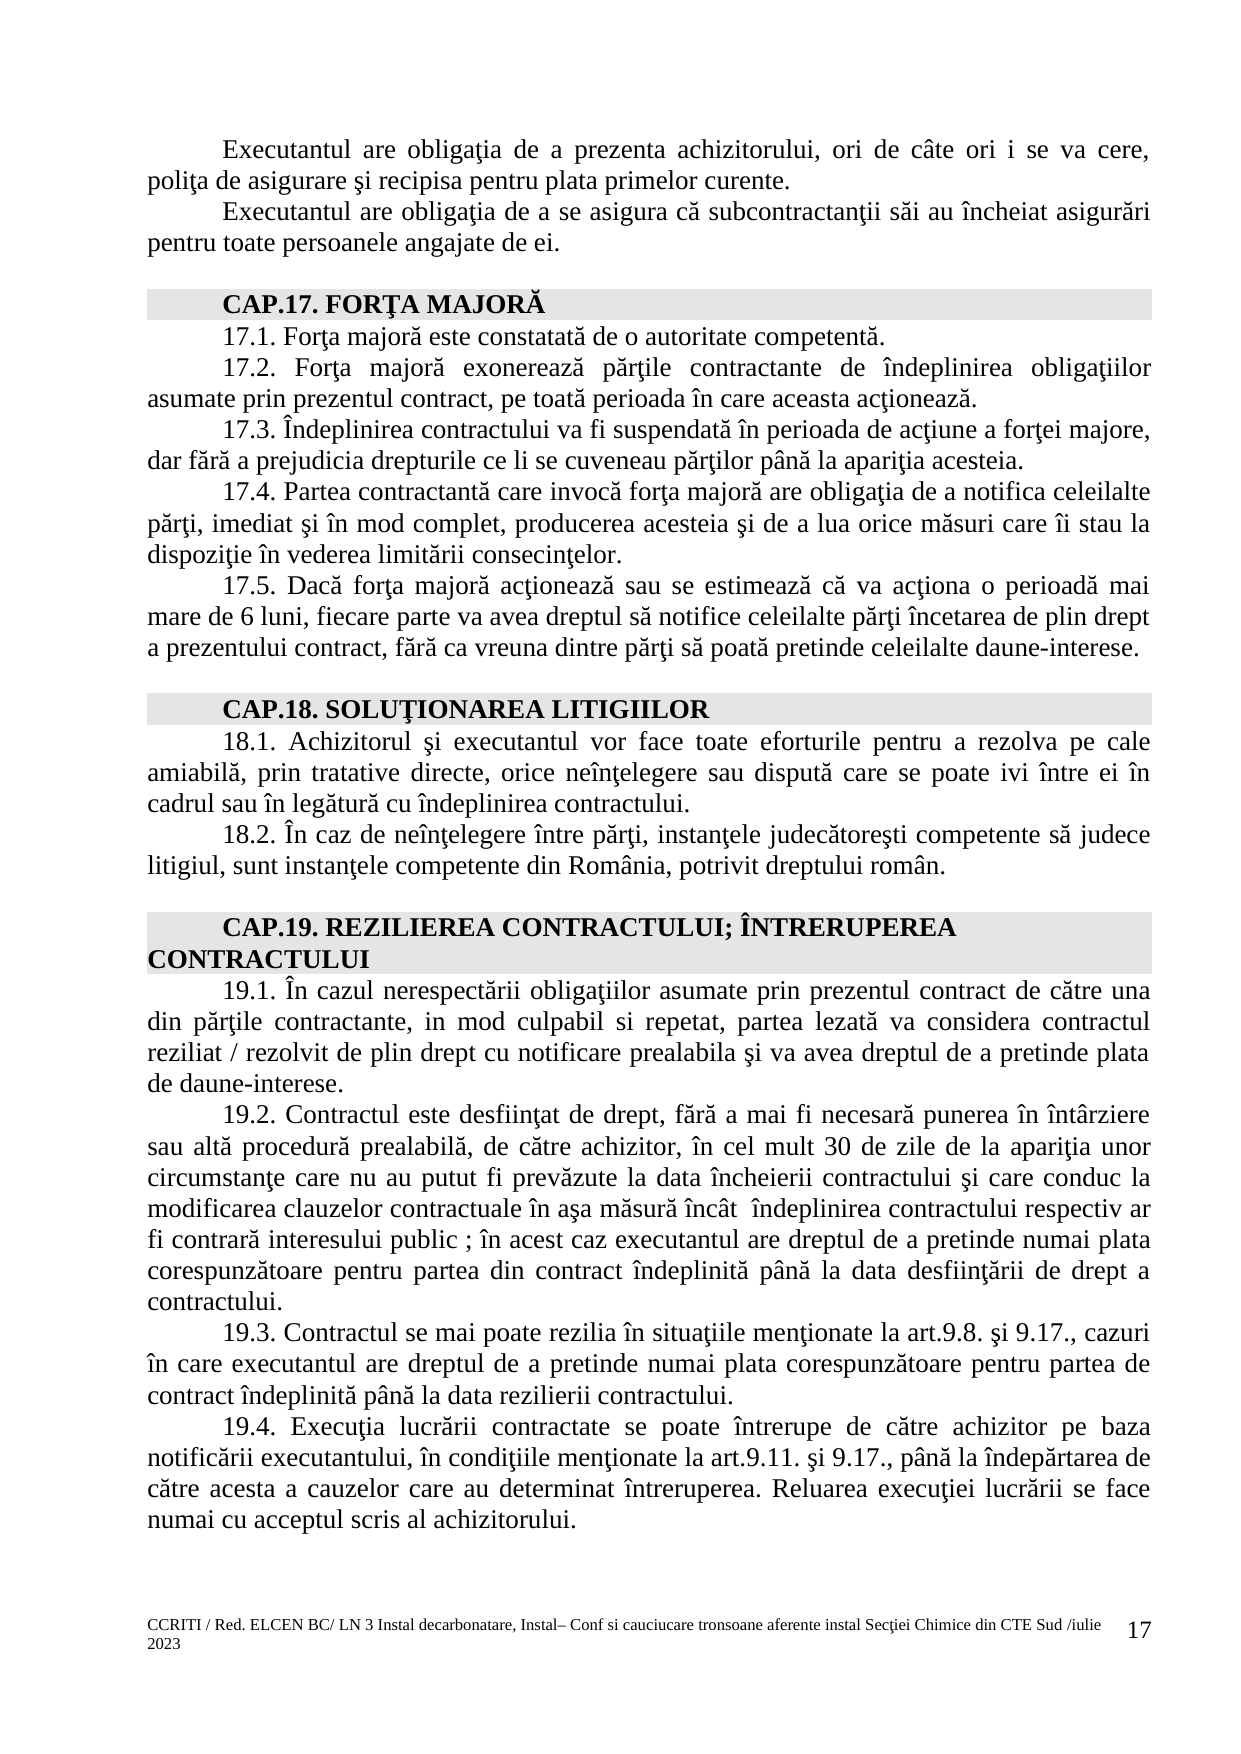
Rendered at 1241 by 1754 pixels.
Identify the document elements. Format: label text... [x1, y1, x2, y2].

text 17.4. Partea contractantă care invocă forţa majoră are obligaţia de a notifica celeilalte părţi, imediat şi în mod complet, producerea acesteia şi de a lua orice măsuri care îi stau la dispoziţie în vederea limitării consecinţelor. [147, 476, 1152, 569]
text 19.3. Contractul se mai poate rezilia în situaţiile menţionate la art.9.8. şi 9.17., cazuri în care executantul are dreptul de a pretinde numai plata corespunzătoare pentru partea de contract îndeplinită până la data rezilierii contractului. [147, 1316, 1152, 1410]
text 19.1. În cazul nerespectării obligaţiilor asumate prin prezentul contract de către una din părţile contractante, in mod culpabil si repetat, partea lezată va considera contractul reziliat / rezolvit de plin drept cu notificare prealabila şi va avea dreptul de a pretinde plata de daune-interese. [147, 974, 1152, 1098]
subtitle CAP.19. REZILIEREA CONTRACTULUI; ÎNTRERUPEREA CONTRACTULUI [147, 912, 1152, 974]
text 17.3. Îndeplinirea contractului va fi suspendată în perioada de acţiune a forţei majore, dar fără a prejudicia drepturile ce li se cuveneau părţilor până la apariţia acesteia. [147, 413, 1152, 476]
text 17.5. Dacă forţa majoră acţionează sau se estimează că va acţiona o perioadă mai mare de 6 luni, fiecare parte va avea dreptul să notifice celeilalte părţi încetarea de plin drept a prezentului contract, fără ca vreuna dintre părţi să poată pretinde celeilalte daune-interese. [147, 569, 1152, 662]
text 19.4. Execuţia lucrării contractate se poate întrerupe de către achizitor pe baza notificării executantului, în condiţiile menţionate la art.9.11. şi 9.17., până la îndepărtarea de către acesta a cauzelor care au determinat întreruperea. Reluarea execuţiei lucrării se face numai cu acceptul scris al achizitorului. [147, 1410, 1152, 1534]
text 17.2. Forţa majoră exonerează părţile contractante de îndeplinirea obligaţiilor asumate prin prezentul contract, pe toată perioada în care aceasta acţionează. [147, 351, 1152, 413]
text 17.1. Forţa majoră este constatată de o autoritate competentă. [147, 320, 1152, 351]
text 19.2. Contractul este desfiinţat de drept, fără a mai fi necesară punerea în întârziere sau altă procedură prealabilă, de către achizitor, în cel mult 30 de zile de la apariţia unor circumstanţe care nu au putut fi prevăzute la data încheierii contractului şi care conduc la modificarea clauzelor contractuale în aşa măsură încât îndeplinirea contractului respectiv ar fi contrară interesului public ; în acest caz executantul are dreptul de a pretinde numai plata corespunzătoare pentru partea din contract îndeplinită până la data desfiinţării de drept a contractului. [147, 1098, 1152, 1316]
subtitle CAP.17. FORŢA MAJORĂ [147, 289, 1152, 320]
text Executantul are obligaţia de a prezenta achizitorului, ori de câte ori i se va cere, poliţa de asigurare şi recipisa pentru plata primelor curente. [147, 133, 1152, 195]
text 18.2. În caz de neînţelegere între părţi, instanţele judecătoreşti competente să judece litigiul, sunt instanţele competente din România, potrivit dreptului român. [147, 818, 1152, 880]
subtitle CAP.18. SOLUŢIONAREA LITIGIILOR [147, 693, 1152, 725]
text 18.1. Achizitorul şi executantul vor face toate eforturile pentru a rezolva pe cale amiabilă, prin tratative directe, orice neînţelegere sau dispută care se poate ivi între ei în cadrul sau în legătură cu îndeplinirea contractului. [147, 725, 1152, 818]
text Executantul are obligaţia de a se asigura că subcontractanţii săi au încheiat asigurări pentru toate persoanele angajate de ei. [147, 195, 1152, 257]
